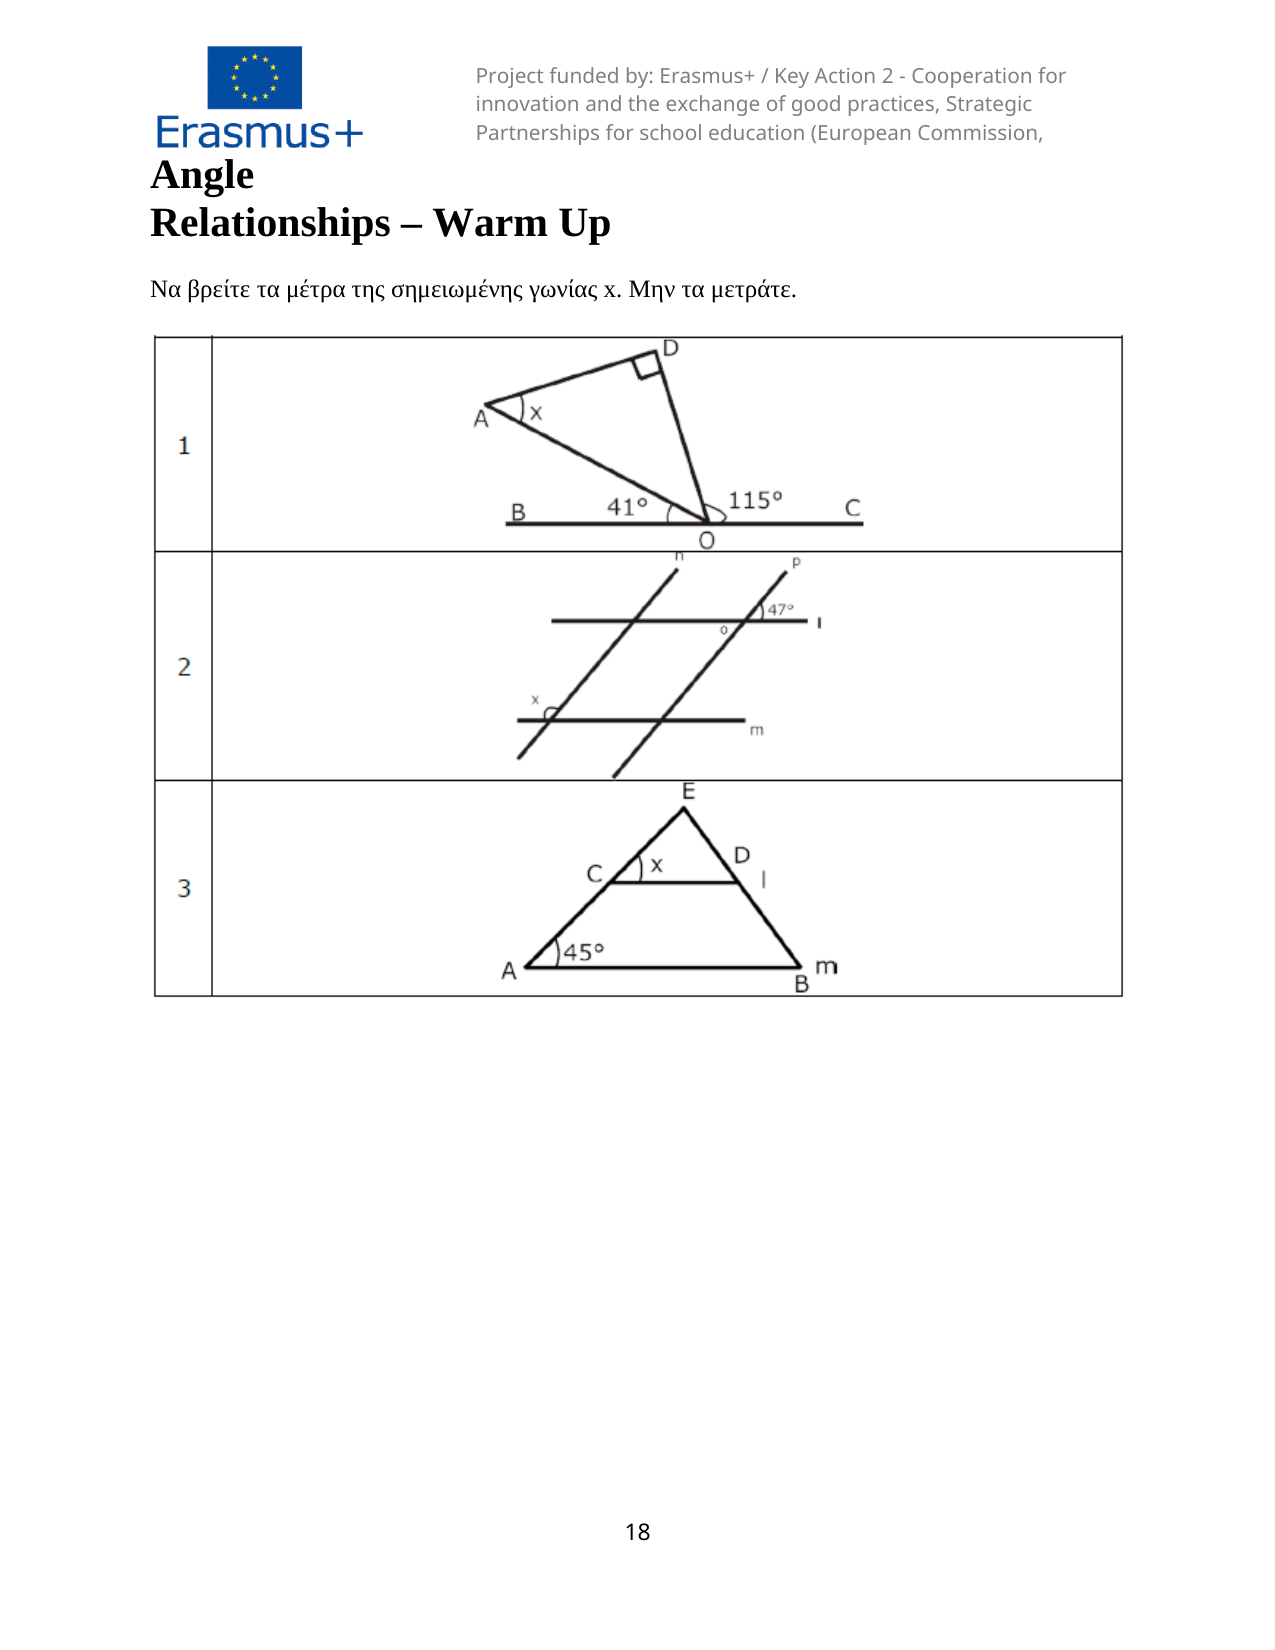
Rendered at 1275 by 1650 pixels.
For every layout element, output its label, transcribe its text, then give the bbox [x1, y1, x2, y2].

text Να βρείτε τα μέτρα της σημειωμένης γωνίας x. Μην τα μετράτε. [150, 274, 1125, 303]
text Angle Relationships – Warm Up [150, 150, 1125, 246]
picture [150, 28, 366, 150]
picture [150, 332, 1125, 1000]
